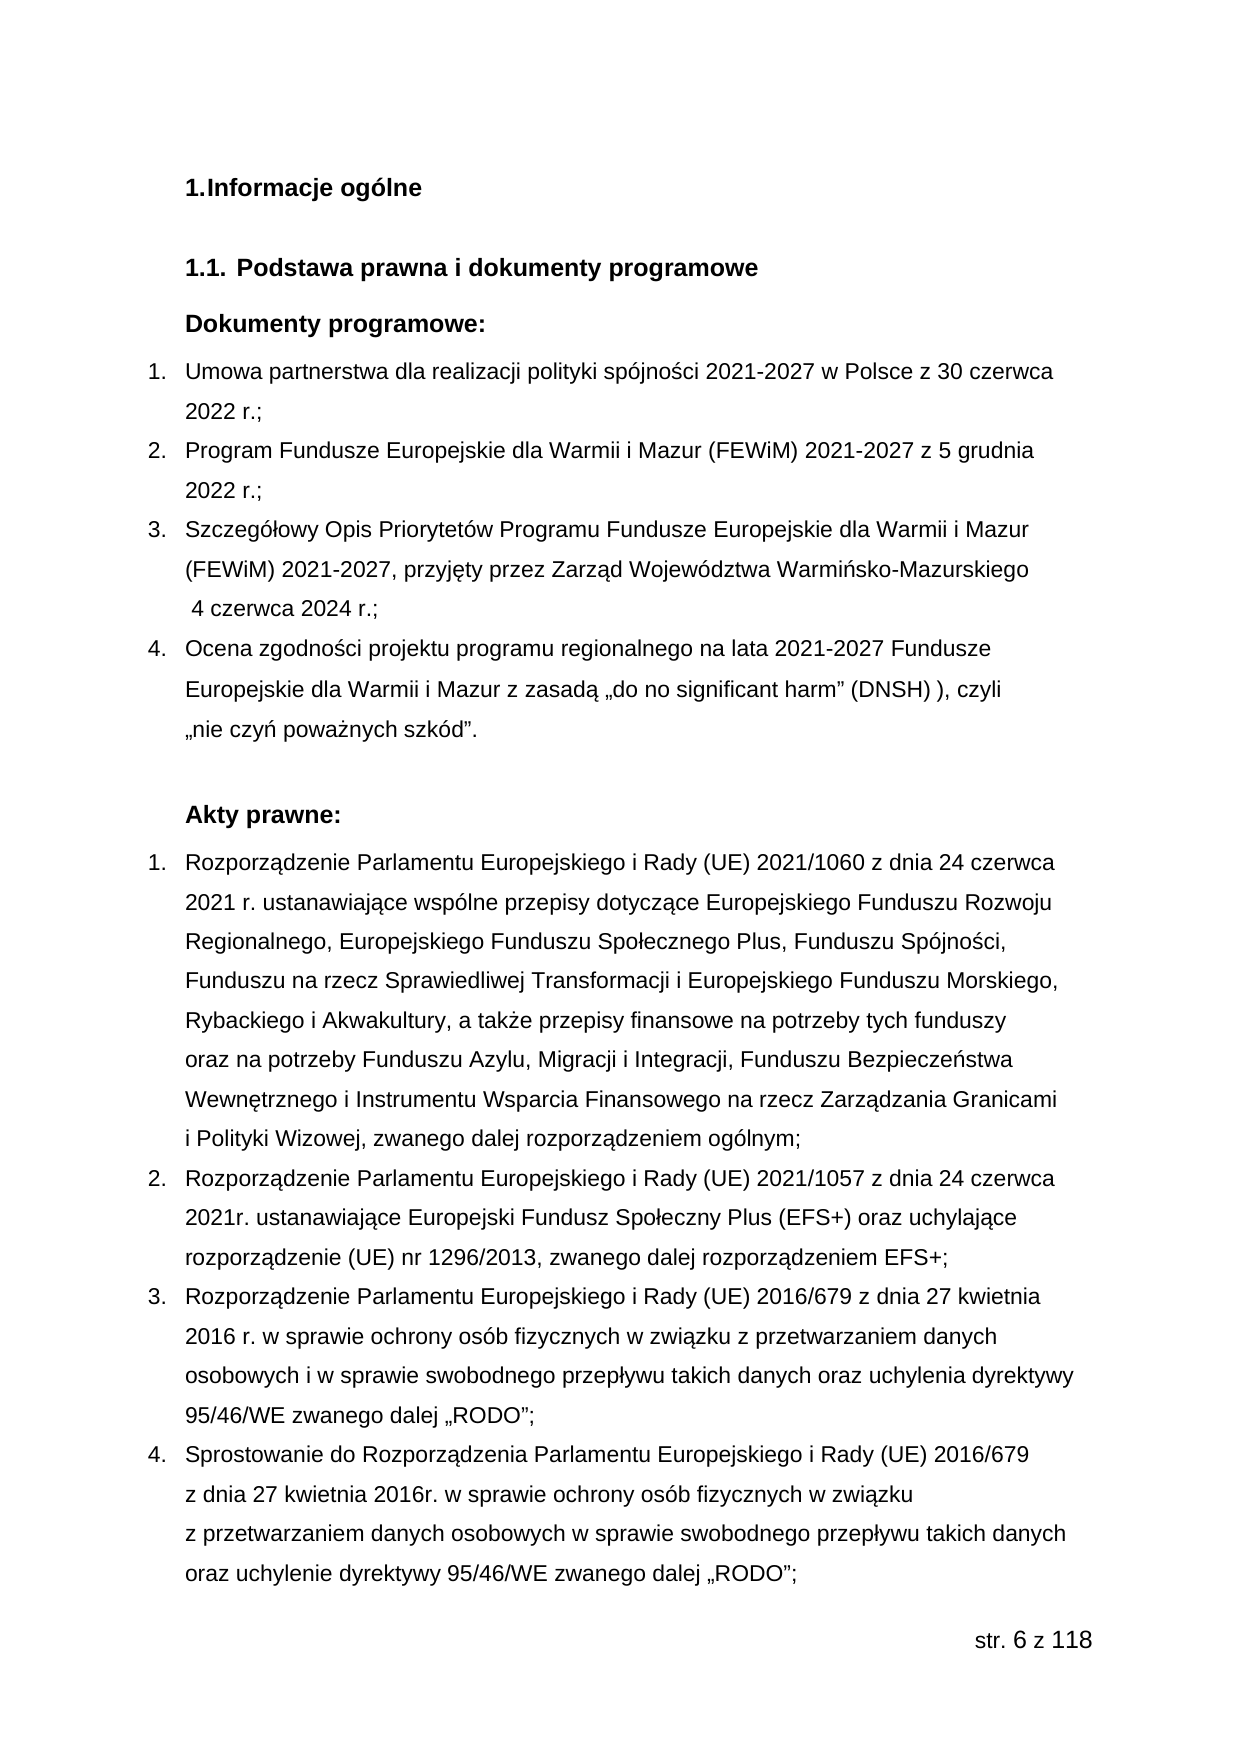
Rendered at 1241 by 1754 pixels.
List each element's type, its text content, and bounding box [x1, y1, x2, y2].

list Rozporządzenie Parlamentu Europejskiego i Rady (UE) 2021/1057 z dnia 24 czerwca 2021r. ustanawiające Europejski Fundusz Społeczny Plus (EFS+) oraz uchylające rozporządzenie (UE) nr 1296/2013, zwanego dalej rozporządzeniem EFS+; [148, 1165, 1093, 1270]
list Rozporządzenie Parlamentu Europejskiego i Rady (UE) 2016/679 z dnia 27 kwietnia 2016 r. w sprawie ochrony osób fizycznych w związku z przetwarzaniem danych osobowych i w sprawie swobodnego przepływu takich danych oraz uchylenia dyrektywy 95/46/WE zwanego dalej „RODO”; [148, 1283, 1093, 1428]
text Podstawa prawna i dokumenty programowe [185, 253, 1093, 282]
text Program Fundusze Europejskie dla Warmii i Mazur (FEWiM) 2021-2027 z 5 grudnia 2022 r.; [148, 437, 1093, 503]
text Akty prawne: [185, 800, 1093, 828]
list Sprostowanie do Rozporządzenia Parlamentu Europejskiego i Rady (UE) 2016/679 z dnia 27 kwietnia 2016r. w sprawie ochrony osób fizycznych w związku z przetwarzaniem danych osobowych w sprawie swobodnego przepływu takich danych oraz uchylenie dyrektywy 95/46/WE zwanego dalej „RODO”; [148, 1441, 1093, 1586]
text Umowa partnerstwa dla realizacji polityki spójności 2021-2027 w Polsce z 30 czerwca 2022 r.; [148, 358, 1093, 424]
text Dokumenty programowe: [185, 309, 1093, 338]
text Informacje ogólne [185, 173, 1093, 201]
text Ocena zgodności projektu programu regionalnego na lata 2021-2027 Fundusze Europejskie dla Warmii i Mazur z zasadą „do no significant harm” (DNSH) ), czyli „nie czyń poważnych szkód”. [148, 634, 1093, 742]
list Rozporządzenie Parlamentu Europejskiego i Rady (UE) 2021/1060 z dnia 24 czerwca 2021 r. ustanawiające wspólne przepisy dotyczące Europejskiego Funduszu Rozwoju Regionalnego, Europejskiego Funduszu Społecznego Plus, Funduszu Spójności, Funduszu na rzecz Sprawiedliwej Transformacji i Europejskiego Funduszu Morskiego, Rybackiego i Akwakultury, a także przepisy finansowe na potrzeby tych funduszy oraz na potrzeby Funduszu Azylu, Migracji i Integracji, Funduszu Bezpieczeństwa Wewnętrznego i Instrumentu Wsparcia Finansowego na rzecz Zarządzania Granicami i Polityki Wizowej, zwanego dalej rozporządzeniem ogólnym; [148, 849, 1093, 1152]
text Szczegółowy Opis Priorytetów Programu Fundusze Europejskie dla Warmii i Mazur (FEWiM) 2021-2027, przyjęty przez Zarząd Województwa Warmińsko-Mazurskiego 4 czerwca 2024 r.; [148, 516, 1093, 621]
